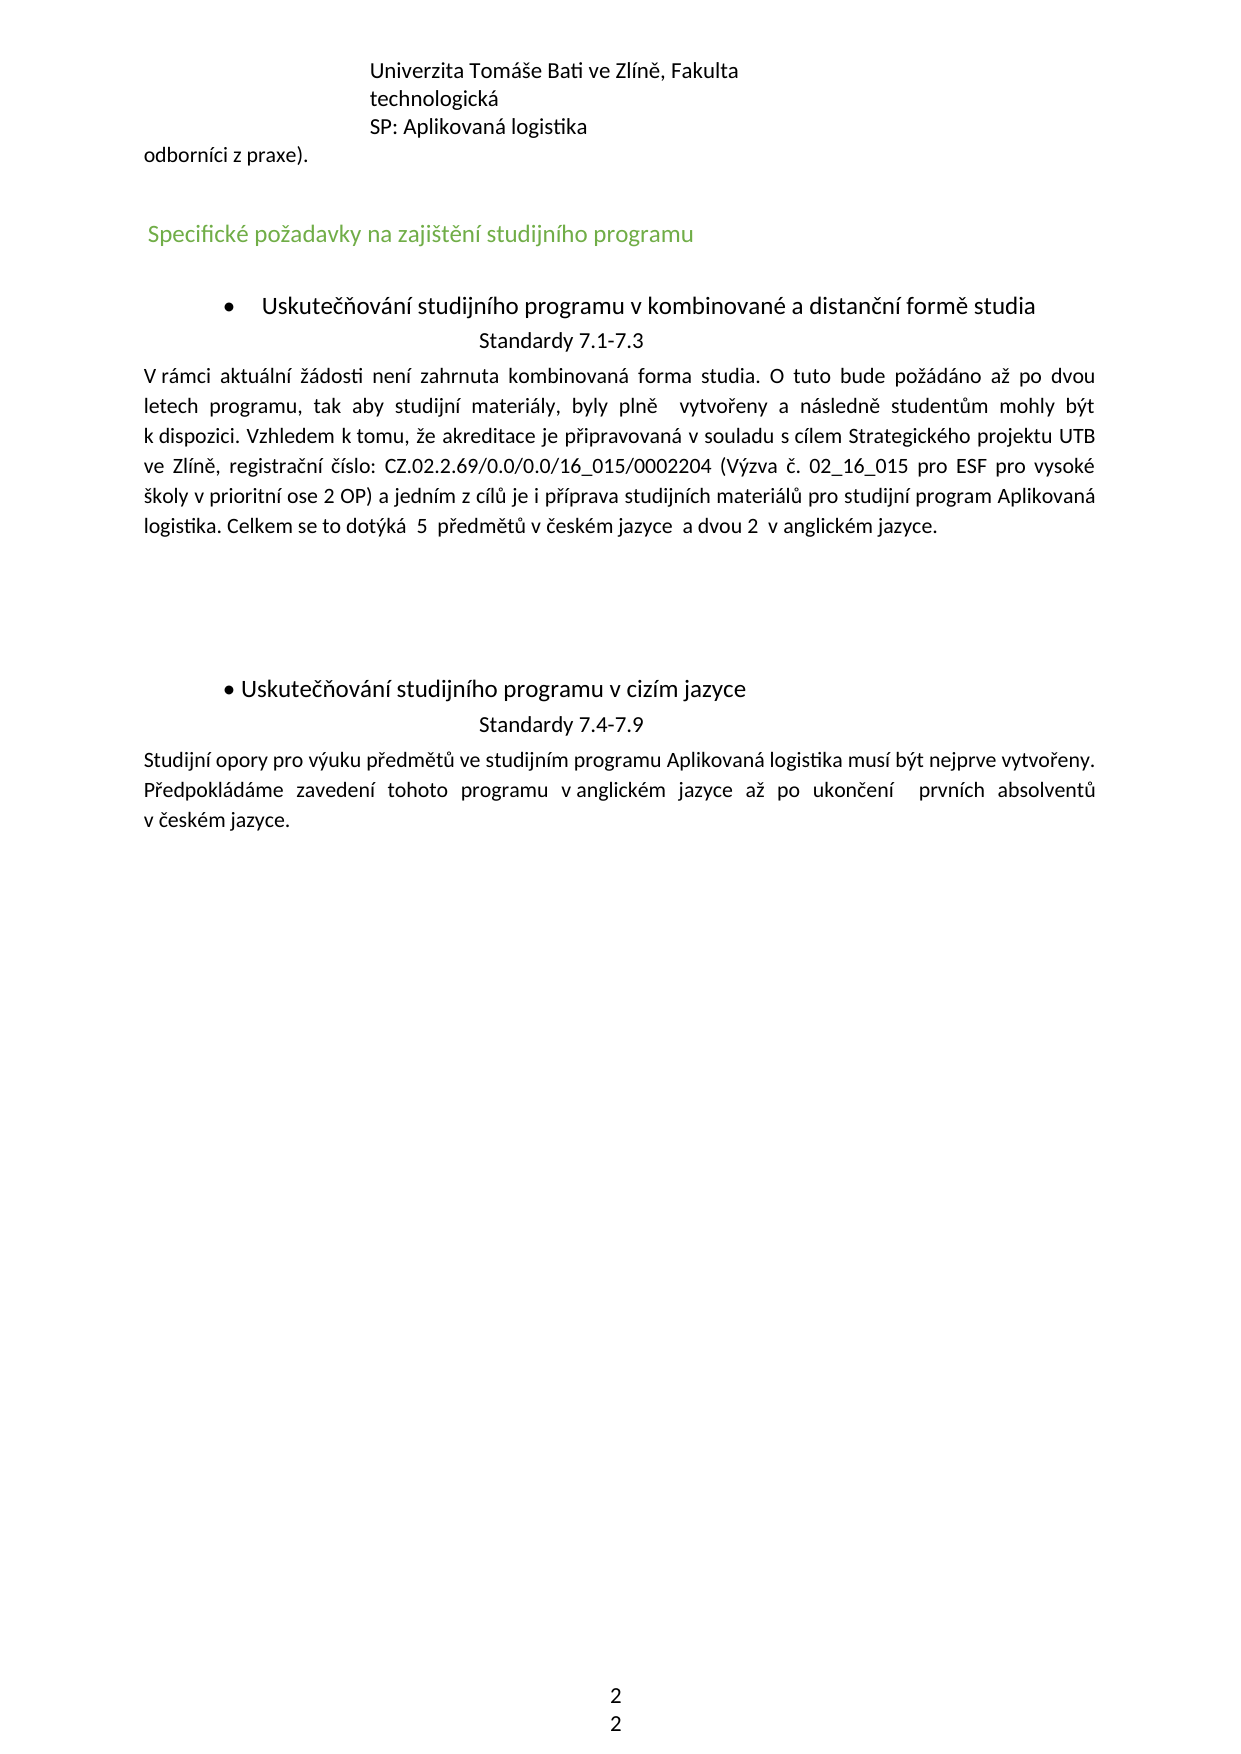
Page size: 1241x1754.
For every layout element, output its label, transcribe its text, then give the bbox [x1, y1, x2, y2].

text Standardy 7.1-7.3 [479, 330, 1096, 353]
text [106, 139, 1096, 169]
text V rámci aktuální žádosti není zahrnuta kombinovaná forma studia. O tuto bude požádáno až po dvou letech programu, tak aby studijní materiály, byly plně vytvořeny a následně studentům mohly být k dispozici. Vzhledem k tomu, že akreditace je připravovaná v souladu s cílem Strategického projektu UTB ve Zlíně, registrační číslo: CZ.02.2.69/0.0/0.0/16_015/0002204 (Výzva č. 02_16_015 pro ESF pro vysoké školy v prioritní ose 2 OP) a jedním z cílů je i příprava studijních materiálů pro studijní program Aplikovaná logistika. Celkem se to dotýká 5 předmětů v českém jazyce a dvou 2 v anglickém jazyce. [143, 360, 1096, 540]
text Specifické požadavky na zajištění studijního programu [148, 223, 1096, 248]
list Uskutečňování studijního programu v kombinované a distanční formě studia [223, 294, 1096, 319]
text Standardy 7.4-7.9 [479, 714, 1096, 737]
text Studijní opory pro výuku předmětů ve studijním programu Aplikovaná logistika musí být nejprve vytvořeny. Předpokládáme zavedení tohoto programu v anglickém jazyce až po ukončení prvních absolventů v českém jazyce. [143, 743, 1096, 833]
text • Uskutečňování studijního programu v cizím jazyce [223, 678, 1096, 703]
